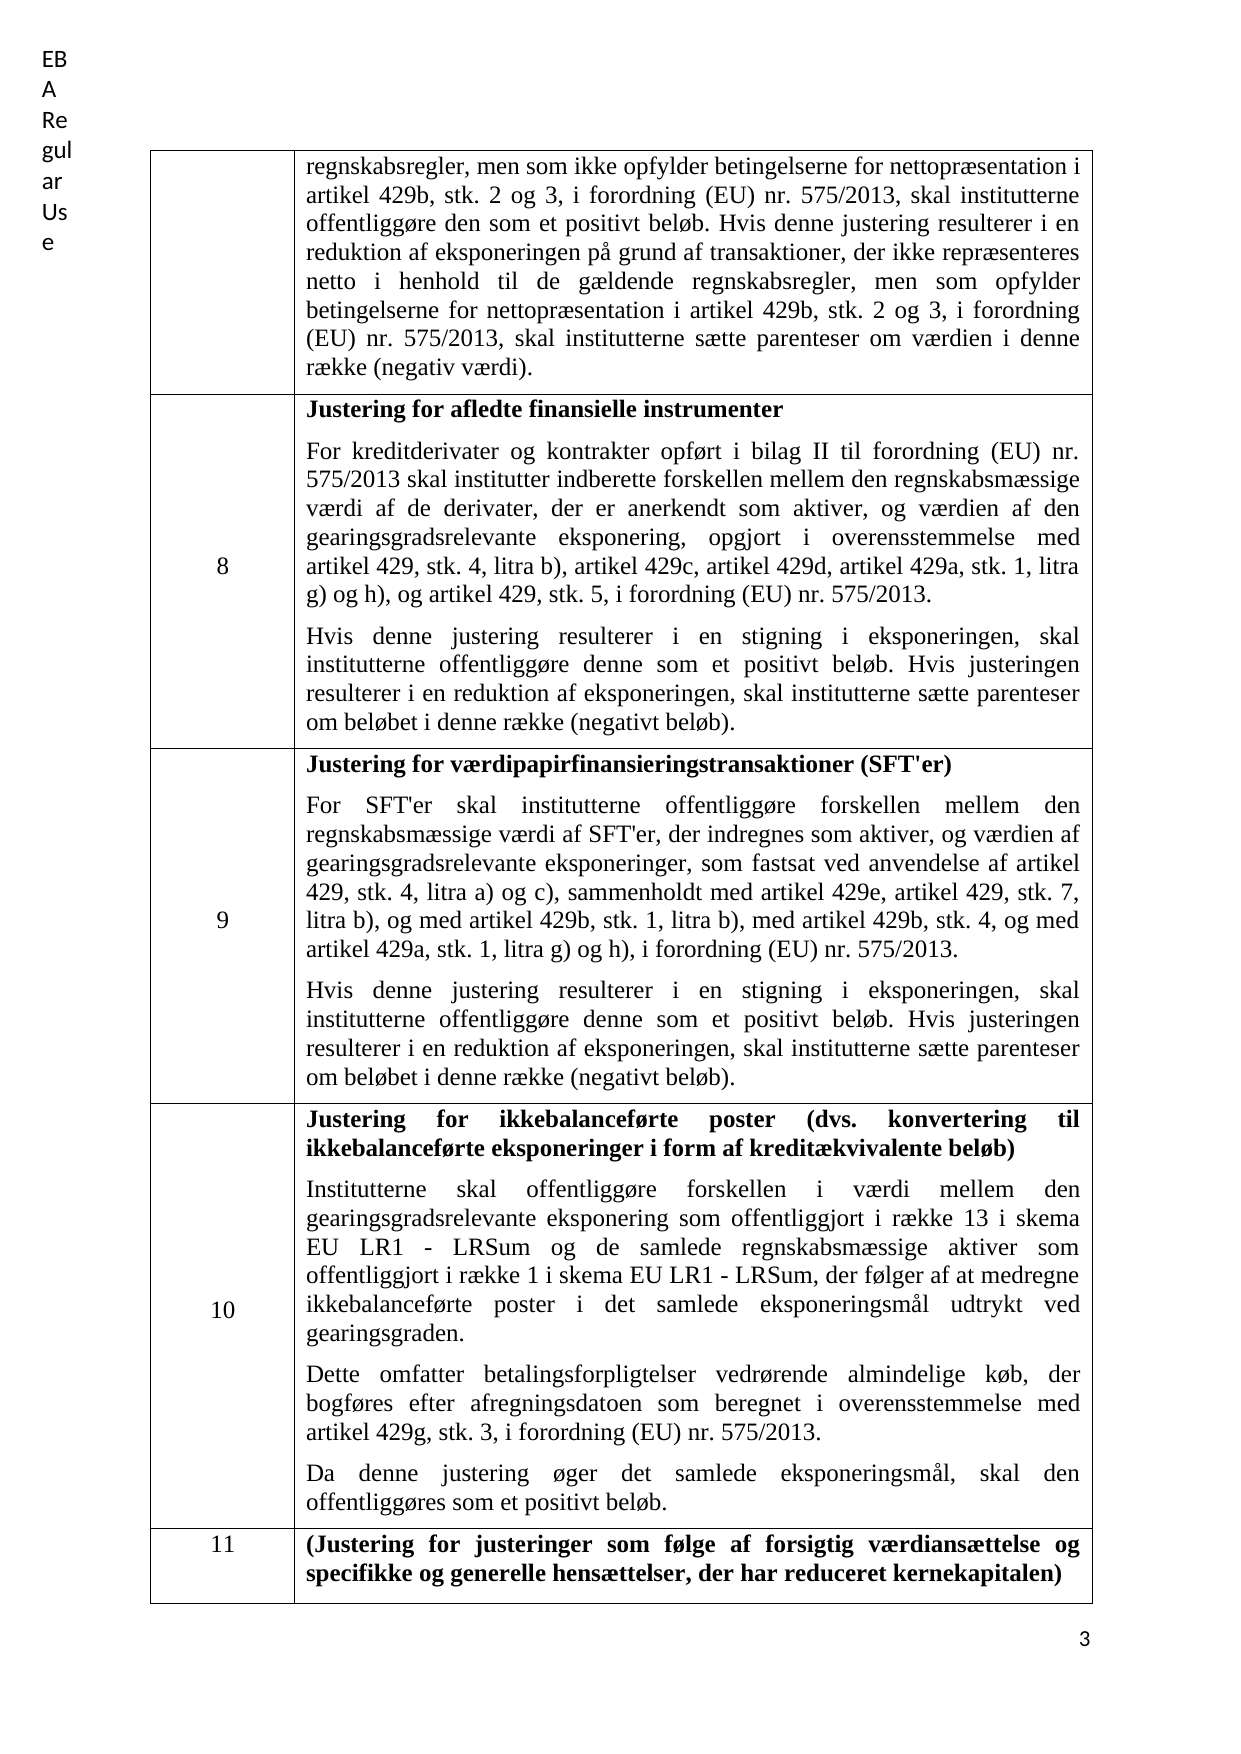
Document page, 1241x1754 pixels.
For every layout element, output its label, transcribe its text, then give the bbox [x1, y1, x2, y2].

table_cell Justering for afledte finansielle instrumenter For kreditderivater og kontrakter opført i bilag II til forordning (EU) nr. 575/2013 skal institutter indberette forskellen mellem den regnskabsmæssige værdi af de derivater, der er anerkendt som aktiver, og værdien af den gearingsgradsrelevante eksponering, opgjort i overensstemmelse med artikel 429, stk. 4, litra b), artikel 429c, artikel 429d, artikel 429a, stk. 1, litra g) og h), og artikel 429, stk. 5, i forordning (EU) nr. 575/2013. Hvis denne justering resulterer i en stigning i eksponeringen, skal institutterne offentliggøre denne som et positivt beløb. Hvis justeringen resulterer i en reduktion af eksponeringen, skal institutterne sætte parenteser om beløbet i denne række (negativt beløb). [295, 395, 1092, 748]
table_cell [295, 151, 1092, 393]
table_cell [295, 1529, 1092, 1603]
table_cell Justering for ikkebalanceførte poster (dvs. konvertering til ikkebalanceførte eksponeringer i form af kreditækvivalente beløb) Institutterne skal offentliggøre forskellen i værdi mellem den gearingsgradsrelevante eksponering som offentliggjort i række 13 i skema EU LR1 - LRSum og de samlede regnskabsmæssige aktiver som offentliggjort i række 1 i skema EU LR1 - LRSum, der følger af at medregne ikkebalanceførte poster i det samlede eksponeringsmål udtrykt ved gearingsgraden. Dette omfatter betalingsforpligtelser vedrørende almindelige køb, der bogføres efter afregningsdatoen som beregnet i overensstemmelse med artikel 429g, stk. 3, i forordning (EU) nr. 575/2013. Da denne justering øger det samlede eksponeringsmål, skal den offentliggøres som et positivt beløb. [295, 1104, 1092, 1528]
table_cell 8 [151, 395, 294, 748]
table_cell 10 [151, 1104, 294, 1528]
table_cell Justering for værdipapirfinansieringstransaktioner (SFT'er) For SFT'er skal institutterne offentliggøre forskellen mellem den regnskabsmæssige værdi af SFT'er, der indregnes som aktiver, og værdien af gearingsgradsrelevante eksponeringer, som fastsat ved anvendelse af artikel 429, stk. 4, litra a) og c), sammenholdt med artikel 429e, artikel 429, stk. 7, litra b), og med artikel 429b, stk. 1, litra b), med artikel 429b, stk. 4, og med artikel 429a, stk. 1, litra g) og h), i forordning (EU) nr. 575/2013. Hvis denne justering resulterer i en stigning i eksponeringen, skal institutterne offentliggøre denne som et positivt beløb. Hvis justeringen resulterer i en reduktion af eksponeringen, skal institutterne sætte parenteser om beløbet i denne række (negativt beløb). [295, 749, 1092, 1103]
table_cell 7 [151, 151, 294, 393]
table_cell 9 [151, 749, 294, 1103]
table_cell 11 [151, 1529, 294, 1603]
